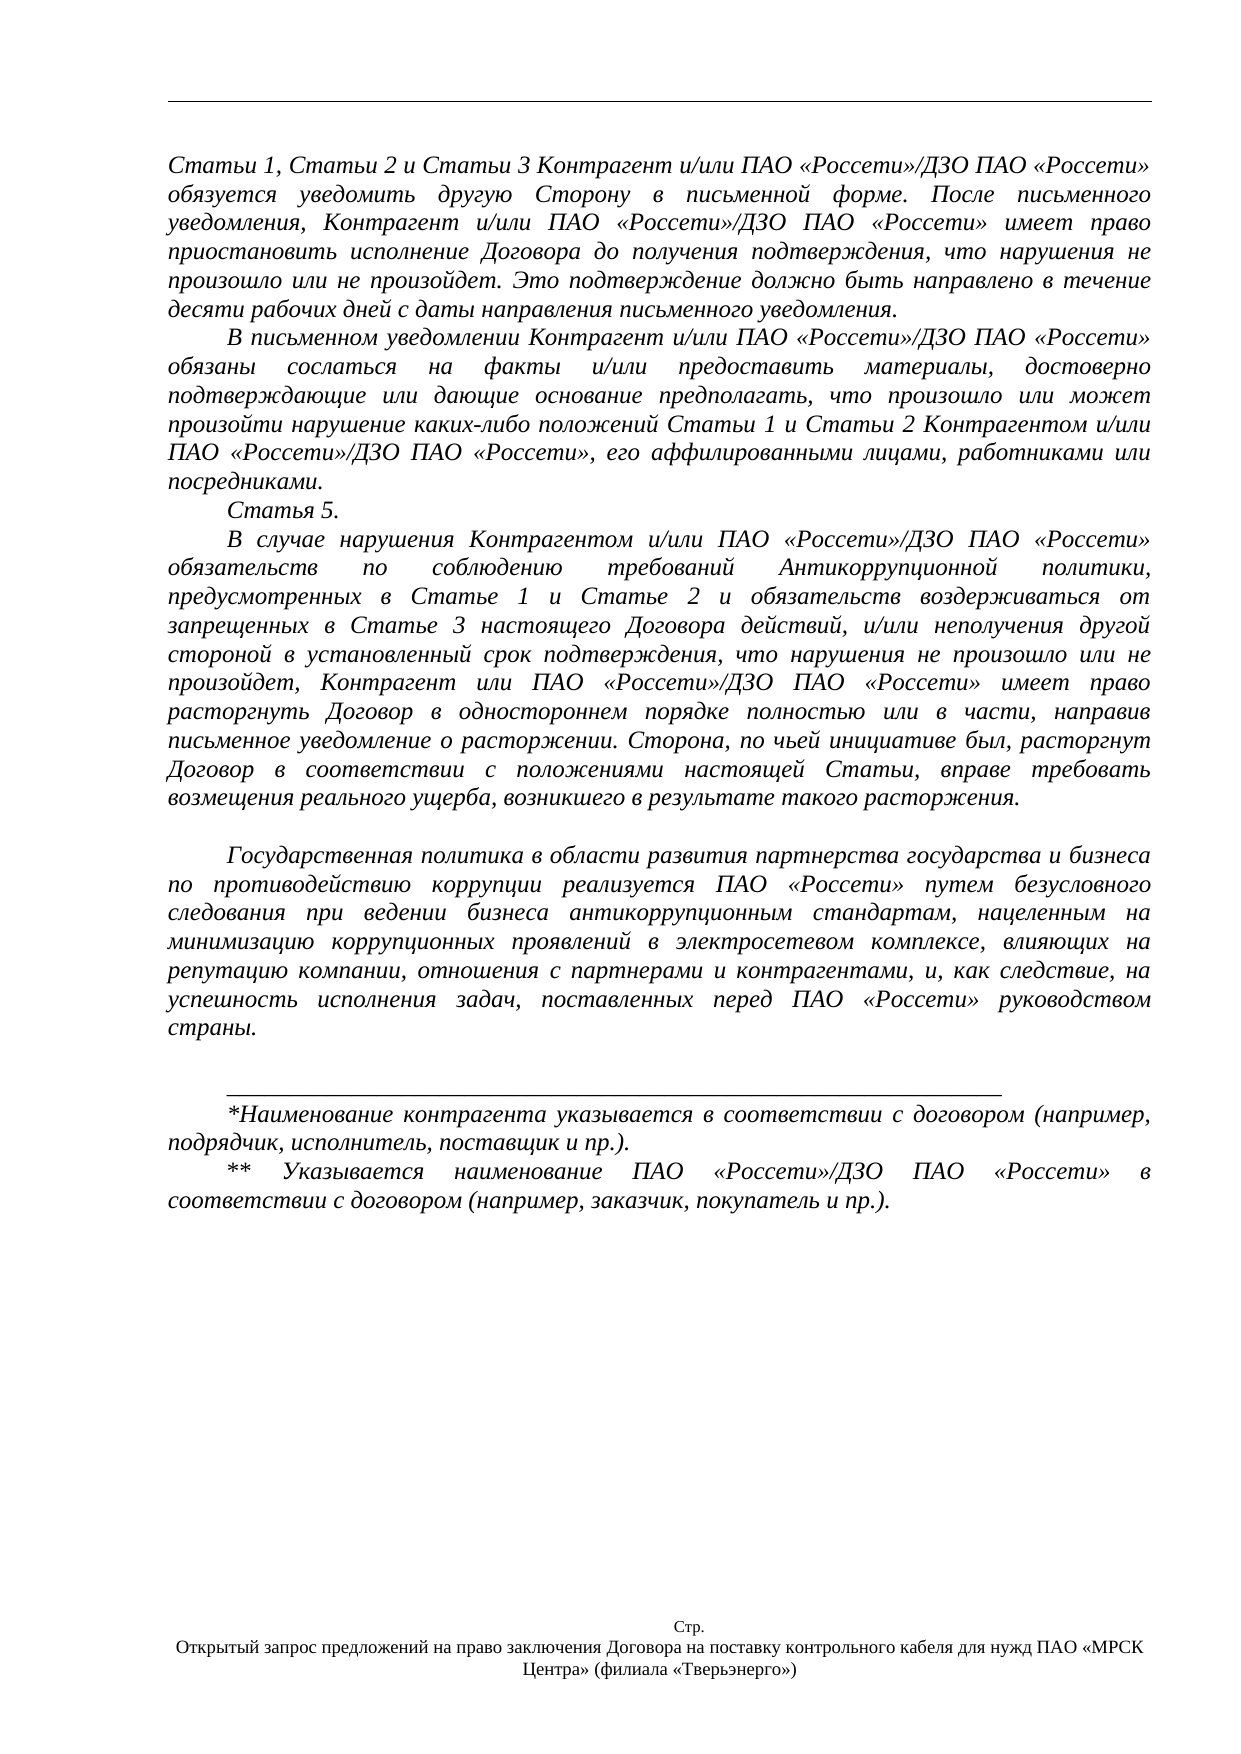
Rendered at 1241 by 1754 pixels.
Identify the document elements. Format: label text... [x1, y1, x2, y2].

text ______________________________________________________________ [168, 1070, 1152, 1099]
text ** Указывается наименование ПАО «Россети»/ДЗО ПАО «Россети» в соответствии с договором (например, заказчик, покупатель и пр.). [168, 1156, 1152, 1214]
text В случае нарушения Контрагентом и/или ПАО «Россети»/ДЗО ПАО «Россети» обязательств по соблюдению требований Антикоррупционной политики, предусмотренных в Статье 1 и Статье 2 и обязательств воздерживаться от запрещенных в Статье 3 настоящего Договора действий, и/или неполучения другой стороной в установленный срок подтверждения, что нарушения не произошло или не произойдет, Контрагент или ПАО «Россети»/ДЗО ПАО «Россети» имеет право расторгнуть Договор в одностороннем порядке полностью или в части, направив письменное уведомление о расторжении. Сторона, по чьей инициативе был, расторгнут Договор в соответствии с положениями настоящей Статьи, вправе требовать возмещения реального ущерба, возникшего в результате такого расторжения. [168, 524, 1152, 811]
text *Наименование контрагента указывается в соответствии с договором (например, подрядчик, исполнитель, поставщик и пр.). [168, 1099, 1152, 1156]
text Государственная политика в области развития партнерства государства и бизнеса по противодействию коррупции реализуется ПАО «Россети» путем безусловного следования при ведении бизнеса антикоррупционным стандартам, нацеленным на минимизацию коррупционных проявлений в электросетевом комплексе, влияющих на репутацию компании, отношения с партнерами и контрагентами, и, как следствие, на успешность исполнения задач, поставленных перед ПАО «Россети» руководством страны. [168, 840, 1152, 1041]
text В письменном уведомлении Контрагент и/или ПАО «Россети»/ДЗО ПАО «Россети» обязаны сослаться на факты и/или предоставить материалы, достоверно подтверждающие или дающие основание предполагать, что произошло или может произойти нарушение каких-либо положений Статьи 1 и Статьи 2 Контрагентом и/или ПАО «Россети»/ДЗО ПАО «Россети», его аффилированными лицами, работниками или посредниками. [168, 322, 1152, 495]
text Статья 5. [168, 495, 1152, 524]
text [168, 150, 1152, 322]
